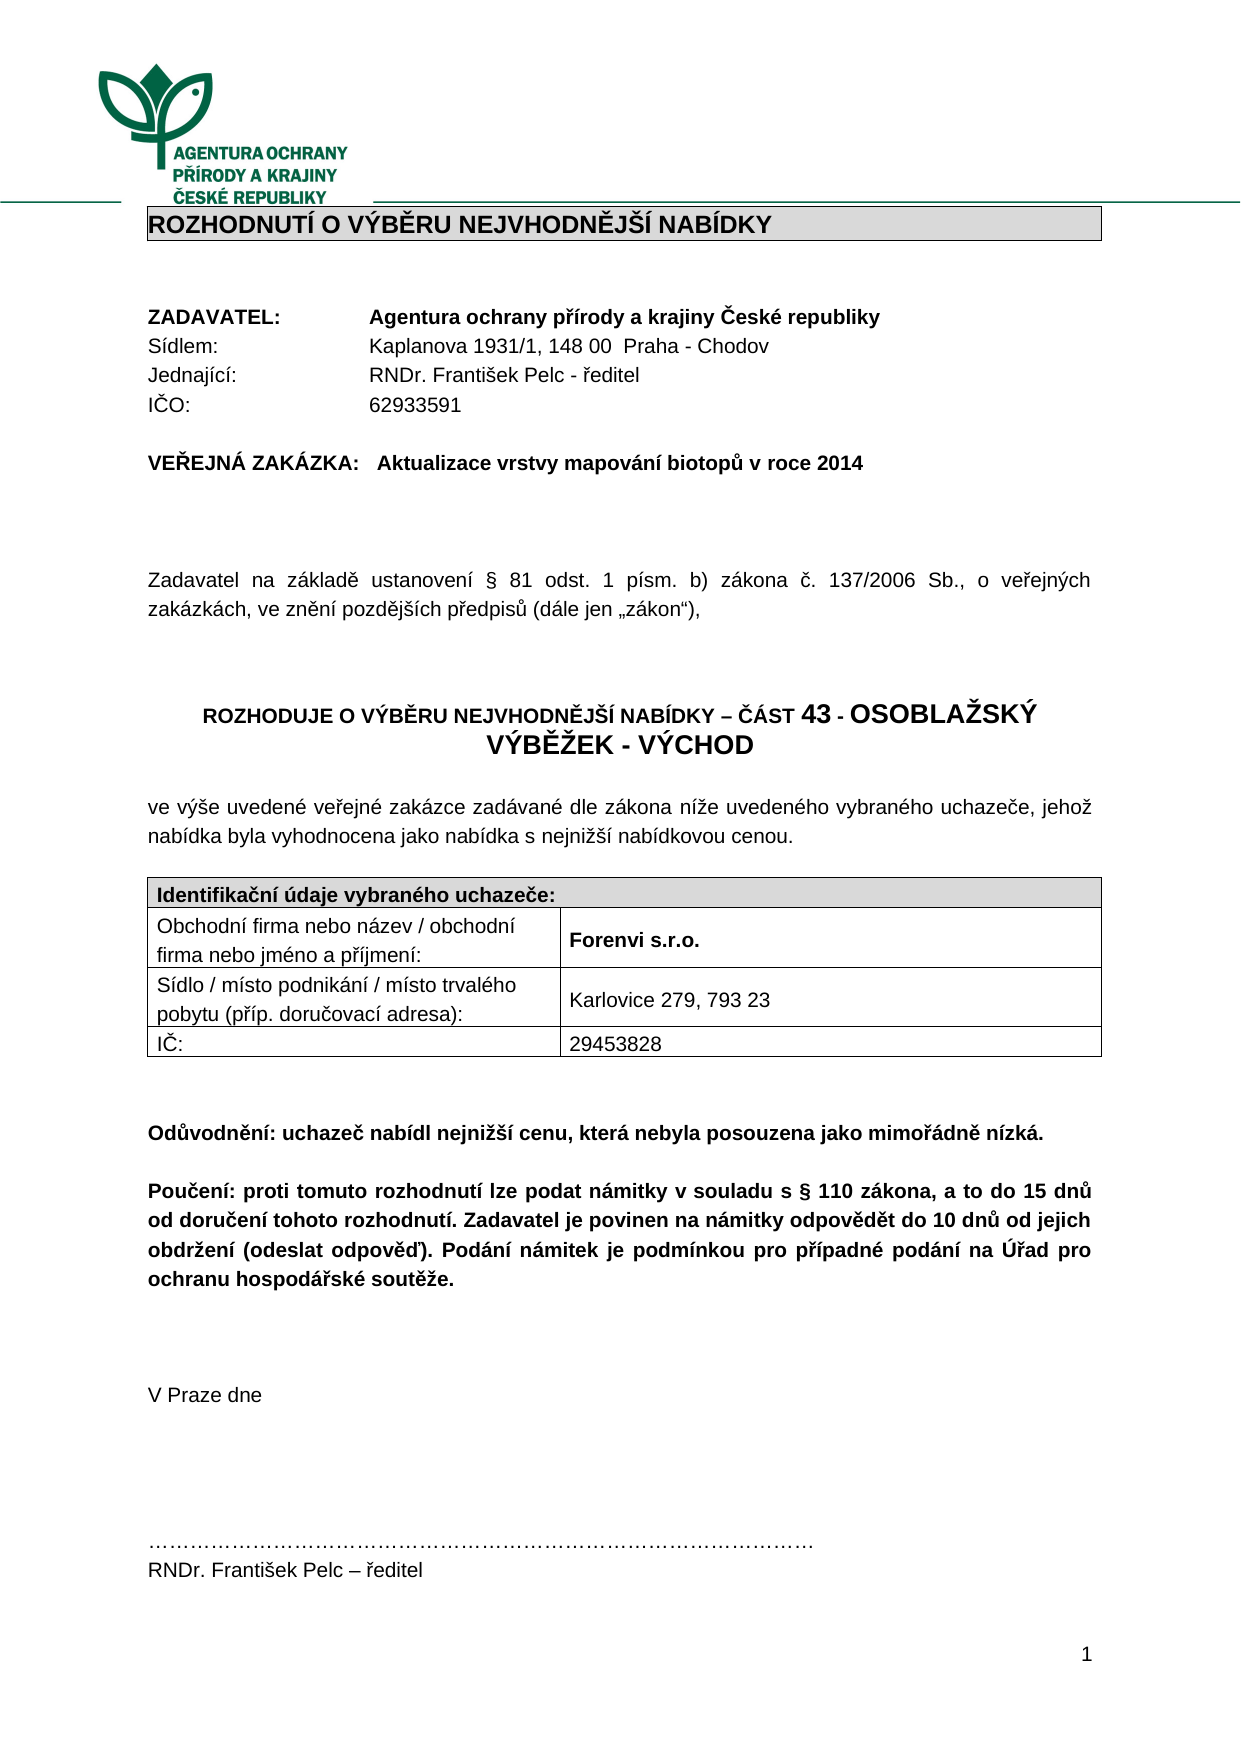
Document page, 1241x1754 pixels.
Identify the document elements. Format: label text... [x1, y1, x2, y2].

table_cell Obchodní firma nebo název / obchodní firma nebo jméno a příjmení: [148, 908, 560, 967]
table_cell Sídlo / místo podnikání / místo trvalého pobytu (příp. doručovací adresa): [148, 968, 560, 1026]
table_cell IČ: [148, 1027, 560, 1056]
text ZADAVATEL: Agentura ochrany přírody a krajiny České republiky [148, 300, 1092, 329]
text Odůvodnění: uchazeč nabídl nejnižší cenu, která nebyla posouzena jako mimořádně nízká. [148, 1116, 1092, 1145]
text Poučení: proti tomuto rozhodnutí lze podat námitky v souladu s § 110 zákona, a to do 15 dnů od doručení tohoto rozhodnutí. Zadavatel je povinen na námitky odpovědět do 10 dnů od jejich obdržení (odeslat odpověď). Podání námitek je podmínkou pro případné podání na Úřad pro ochranu hospodářské soutěže. [148, 1174, 1092, 1291]
table_cell Karlovice 279, 793 23 [561, 968, 1101, 1026]
table_header Identifikační údaje vybraného uchazeče: [148, 878, 1101, 907]
picture [0, 0, 1241, 209]
text Zadavatel na základě ustanovení § 81 odst. 1 písm. b) zákona č. 137/2006 Sb., o veřejných zakázkách, ve znění pozdějších předpisů (dále jen „zákon“), [148, 562, 1092, 621]
table_cell Forenvi s.r.o. [561, 908, 1101, 967]
subtitle ve výše uvedené veřejné zakázce zadávané dle zákona níže uvedeného vybraného uchazeče, jehož nabídka byla vyhodnocena jako nabídka s nejnižší nabídkovou cenou. [148, 789, 1092, 848]
text VEŘEJNÁ ZAKÁZKA: Aktualizace vrstvy mapování biotopů v roce 2014 [148, 446, 1092, 475]
title Rozhodnutí o VÝBĚRU NEJVHODNĚJŠÍ NABÍDKY [148, 207, 1101, 240]
subtitle RozhodUJE o výběru nejvhodnější nabídky – část 43 - Osoblažský výběžek - východ [148, 698, 1092, 760]
text IČO: 62933591 [148, 387, 1092, 416]
text …………………………………………………………………………………… [148, 1524, 1092, 1553]
text Sídlem: Kaplanova 1931/1, 148 00 Praha - Chodov [148, 329, 1092, 358]
text V Praze dne [148, 1378, 1092, 1407]
table_cell 29453828 [561, 1027, 1101, 1056]
text Jednající: RNDr. František Pelc - ředitel [148, 358, 1092, 387]
text RNDr. František Pelc – ředitel [148, 1553, 1092, 1582]
